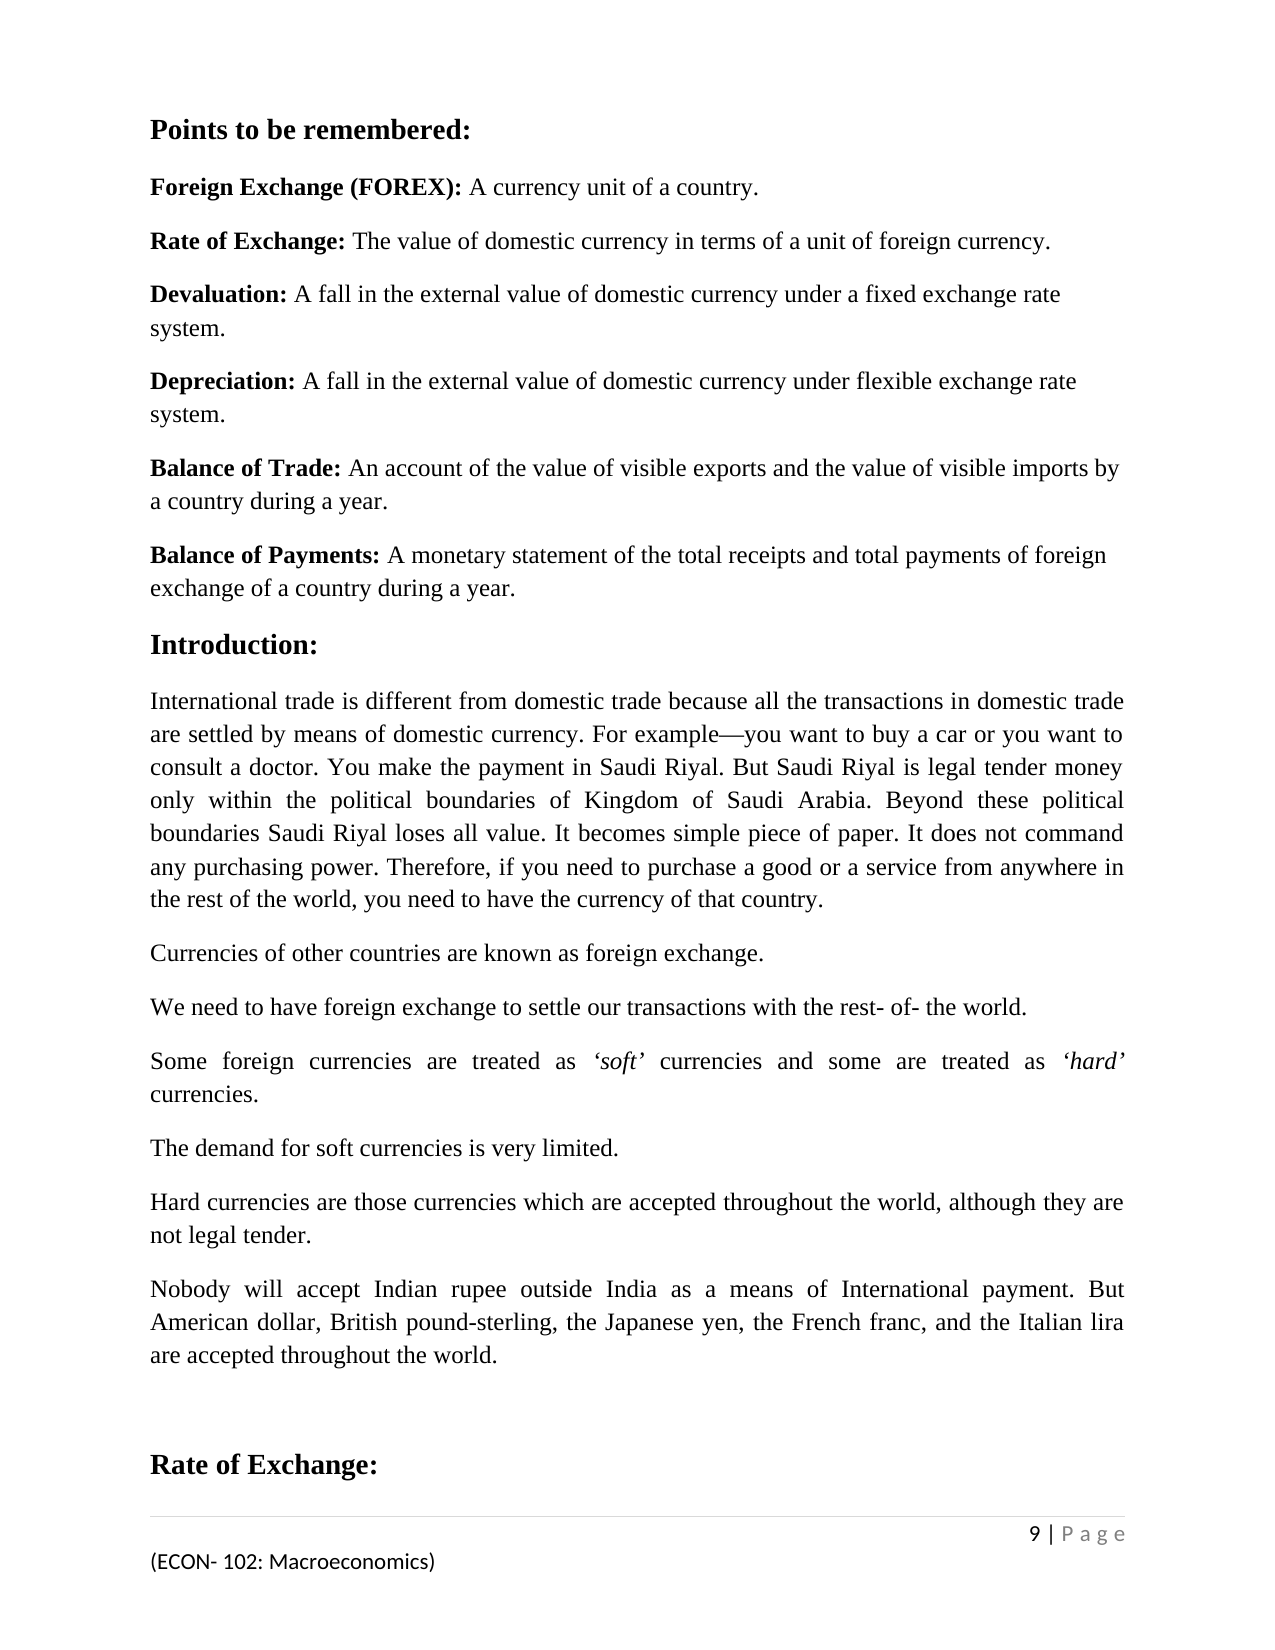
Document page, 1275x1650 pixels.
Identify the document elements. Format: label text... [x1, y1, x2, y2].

text Rate of Exchange: [150, 1447, 1125, 1481]
text Hard currencies are those currencies which are accepted throughout the world, although they are not legal tender. [150, 1187, 1125, 1249]
text We need to have foreign exchange to settle our transactions with the rest- of- the world. [150, 992, 1125, 1021]
text Depreciation: A fall in the external value of domestic currency under flexible exchange rate system. [150, 366, 1125, 428]
text Nobody will accept Indian rupee outside India as a means of International payment. But American dollar, British pound-sterling, the Japanese yen, the French franc, and the Italian lira are accepted throughout the world. [150, 1274, 1125, 1368]
text International trade is different from domestic trade because all the transactions in domestic trade are settled by means of domestic currency. For example—you want to buy a car or you want to consult a doctor. You make the payment in Saudi Riyal. But Saudi Riyal is legal tender money only within the political boundaries of Kingdom of Saudi Arabia. Beyond these political boundaries Saudi Riyal loses all value. It becomes simple piece of paper. It does not command any purchasing power. Therefore, if you need to purchase a good or a service from anywhere in the rest of the world, you need to have the currency of that country. [150, 686, 1125, 913]
text Currencies of other countries are known as foreign exchange. [150, 938, 1125, 967]
text Introduction: [150, 627, 1125, 661]
text Points to be remembered: [150, 112, 1125, 146]
text Balance of Trade: An account of the value of visible exports and the value of visible imports by a country during a year. [150, 453, 1125, 515]
text Some foreign currencies are treated as ‘soft’ currencies and some are treated as ‘hard’ currencies. [150, 1046, 1125, 1108]
text Devaluation: A fall in the external value of domestic currency under a fixed exchange rate system. [150, 279, 1125, 341]
text The demand for soft currencies is very limited. [150, 1133, 1125, 1162]
text Foreign Exchange (FOREX): A currency unit of a country. [150, 172, 1125, 201]
text Balance of Payments: A monetary statement of the total receipts and total payments of foreign exchange of a country during a year. [150, 540, 1125, 602]
text Rate of Exchange: The value of domestic currency in terms of a unit of foreign currency. [150, 226, 1125, 254]
